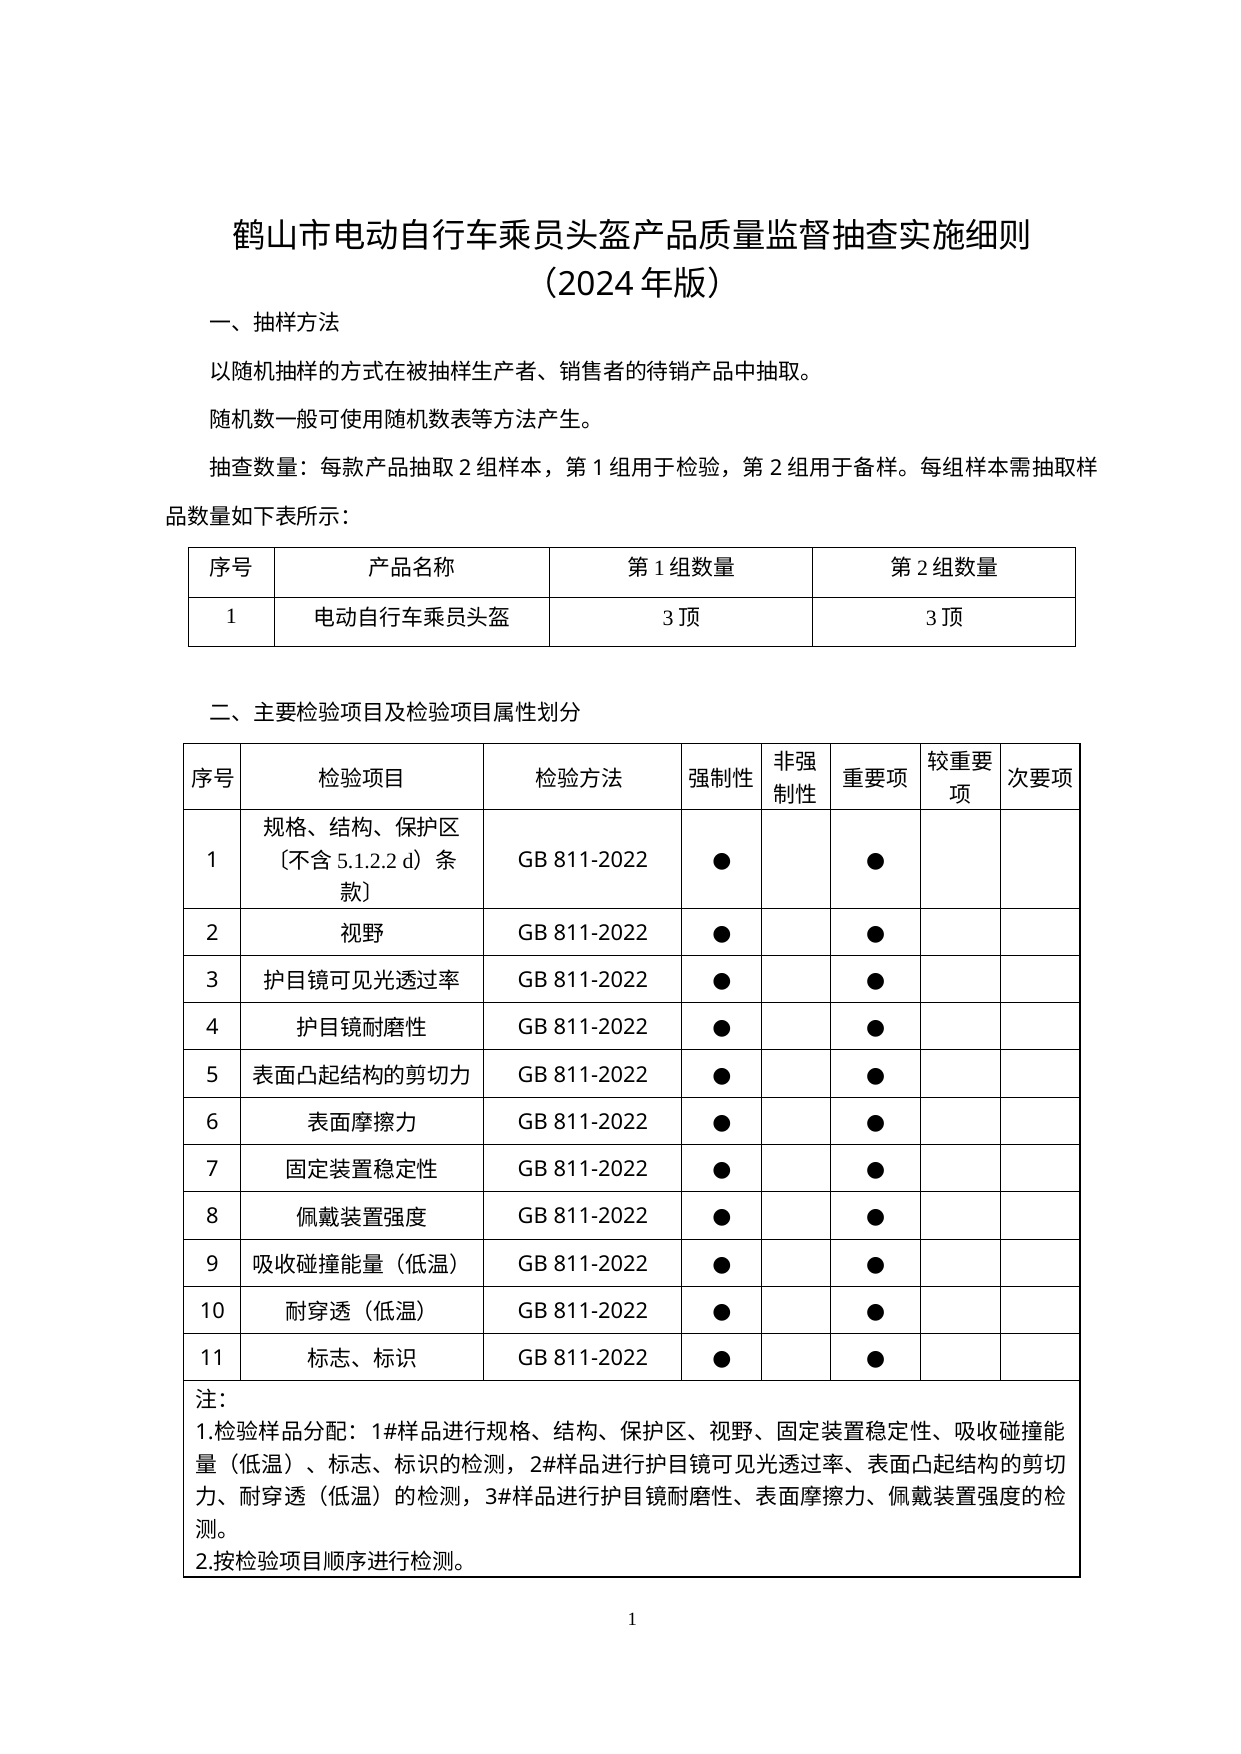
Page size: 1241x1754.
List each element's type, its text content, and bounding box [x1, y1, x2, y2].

table_cell 3顶 [550, 598, 812, 646]
table_header 次要项 [1001, 744, 1079, 809]
table_cell 9 [184, 1240, 240, 1286]
table_cell 11 [184, 1334, 240, 1380]
table_cell GB 811-2022 [484, 1240, 681, 1286]
table_cell 规格、结构、保护区 〔不含5.1.2.2 d）条款〕 [241, 810, 483, 907]
table_cell 1 [184, 810, 240, 907]
table_cell [1001, 956, 1079, 1002]
table_cell ● [831, 1240, 920, 1286]
table_cell [921, 956, 1000, 1002]
table_header 重要项 [831, 744, 920, 809]
text 随机数一般可使用随机数表等方法产生。 [165, 402, 1098, 434]
table_cell GB 811-2022 [484, 1050, 681, 1097]
table_header 第1组数量 [550, 548, 812, 597]
table_cell [1001, 1050, 1079, 1097]
text 抽查数量：每款产品抽取2组样本，第1组用于检验，第2组用于备样。每组样本需抽取样品数量如下表所示： [165, 450, 1098, 531]
table_cell [762, 1050, 830, 1097]
table_cell [762, 810, 830, 907]
table_cell 耐穿透（低温） [241, 1287, 483, 1333]
table_cell [1001, 810, 1079, 907]
table_cell ● [831, 909, 920, 955]
table_cell [762, 1287, 830, 1333]
table_cell [762, 1003, 830, 1049]
table_header 强制性 [682, 744, 761, 809]
table_cell [762, 1192, 830, 1238]
table_cell 电动自行车乘员头盔 [275, 598, 549, 646]
table_cell GB 811-2022 [484, 1192, 681, 1238]
table_cell [921, 1098, 1000, 1144]
table_cell GB 811-2022 [484, 1003, 681, 1049]
table_cell 表面凸起结构的剪切力 [241, 1050, 483, 1097]
table_cell [1001, 1192, 1079, 1238]
table_cell [921, 909, 1000, 955]
table_cell ● [831, 1334, 920, 1380]
table_cell [921, 1334, 1000, 1380]
table_cell ● [831, 810, 920, 907]
table_cell ● [682, 810, 761, 907]
table_cell 7 [184, 1145, 240, 1191]
table_cell ● [831, 1145, 920, 1191]
table_header 检验方法 [484, 744, 681, 809]
table_cell GB 811-2022 [484, 909, 681, 955]
table_cell 佩戴装置强度 [241, 1192, 483, 1238]
table_cell 5 [184, 1050, 240, 1097]
table_cell [921, 1003, 1000, 1049]
table_cell ● [831, 956, 920, 1002]
table_cell 8 [184, 1192, 240, 1238]
text （2024年版） [165, 257, 1098, 305]
table_cell ● [831, 1003, 920, 1049]
table_header 非强制性 [762, 744, 830, 809]
table_cell [762, 1334, 830, 1380]
table_cell 2 [184, 909, 240, 955]
table_cell [762, 1098, 830, 1144]
table_cell 吸收碰撞能量（低温） [241, 1240, 483, 1286]
table_cell [1001, 1287, 1079, 1333]
table_cell ● [831, 1192, 920, 1238]
table_header 第2组数量 [813, 548, 1075, 597]
table_cell ● [682, 1192, 761, 1238]
table_cell [921, 1240, 1000, 1286]
table_cell [921, 1287, 1000, 1333]
table_cell 视野 [241, 909, 483, 955]
table_cell ● [682, 909, 761, 955]
table_cell GB 811-2022 [484, 1334, 681, 1380]
table_cell GB 811-2022 [484, 956, 681, 1002]
table_cell [921, 1050, 1000, 1097]
table_header 序号 [189, 548, 274, 597]
table_cell ● [682, 1240, 761, 1286]
table_cell ● [682, 956, 761, 1002]
table_cell 4 [184, 1003, 240, 1049]
table_cell ● [682, 1098, 761, 1144]
table_cell 固定装置稳定性 [241, 1145, 483, 1191]
table_cell 标志、标识 [241, 1334, 483, 1380]
table_cell ● [682, 1145, 761, 1191]
table_cell ● [682, 1334, 761, 1380]
table_cell [921, 810, 1000, 907]
table_header 检验项目 [241, 744, 483, 809]
table_cell [1001, 1240, 1079, 1286]
table_cell ● [682, 1050, 761, 1097]
text 一、抽样方法 [165, 305, 1098, 337]
table_cell [1001, 1098, 1079, 1144]
table_cell ● [682, 1287, 761, 1333]
table_cell [1001, 1003, 1079, 1049]
table_cell 10 [184, 1287, 240, 1333]
table_cell 6 [184, 1098, 240, 1144]
text 以随机抽样的方式在被抽样生产者、销售者的待销产品中抽取。 [165, 353, 1098, 386]
table_cell 3 [184, 956, 240, 1002]
table_cell [762, 1145, 830, 1191]
table_cell ● [831, 1287, 920, 1333]
table_cell [762, 1240, 830, 1286]
table_cell 护目镜可见光透过率 [241, 956, 483, 1002]
table_cell GB 811-2022 [484, 1145, 681, 1191]
table_cell ● [831, 1050, 920, 1097]
table_cell 护目镜耐磨性 [241, 1003, 483, 1049]
table_cell [762, 956, 830, 1002]
table_cell [1001, 1145, 1079, 1191]
table_header 序号 [184, 744, 240, 809]
table_cell [921, 1192, 1000, 1238]
table_cell GB 811-2022 [484, 1287, 681, 1333]
text 鹤山市电动自行车乘员头盔产品质量监督抽查实施细则 [165, 208, 1098, 257]
table_cell [921, 1145, 1000, 1191]
table_cell 3顶 [813, 598, 1075, 646]
table_cell GB 811-2022 [484, 1098, 681, 1144]
table_cell ● [831, 1098, 920, 1144]
table_cell [1001, 1334, 1079, 1380]
table_cell 1 [189, 598, 274, 646]
table_cell [1001, 909, 1079, 955]
table_cell 注： 1.检验样品分配：1#样品进行规格、结构、保护区、视野、固定装置稳定性、吸收碰撞能量（低温）、标志、标识的检测，2#样品进行护目镜可见光透过率、表面凸起结构的剪切力、耐穿透（低温）的检测，3#样品进行护目镜耐磨性、表面摩擦力、佩戴装置强度的检测。 2.按检验项目顺序进行检测。 [184, 1381, 1079, 1576]
table_cell 表面摩擦力 [241, 1098, 483, 1144]
table_cell [762, 909, 830, 955]
text 二、主要检验项目及检验项目属性划分 [165, 694, 1098, 727]
table_cell GB 811-2022 [484, 810, 681, 907]
table_header 较重要项 [921, 744, 1000, 809]
table_header 产品名称 [275, 548, 549, 597]
table_cell ● [682, 1003, 761, 1049]
